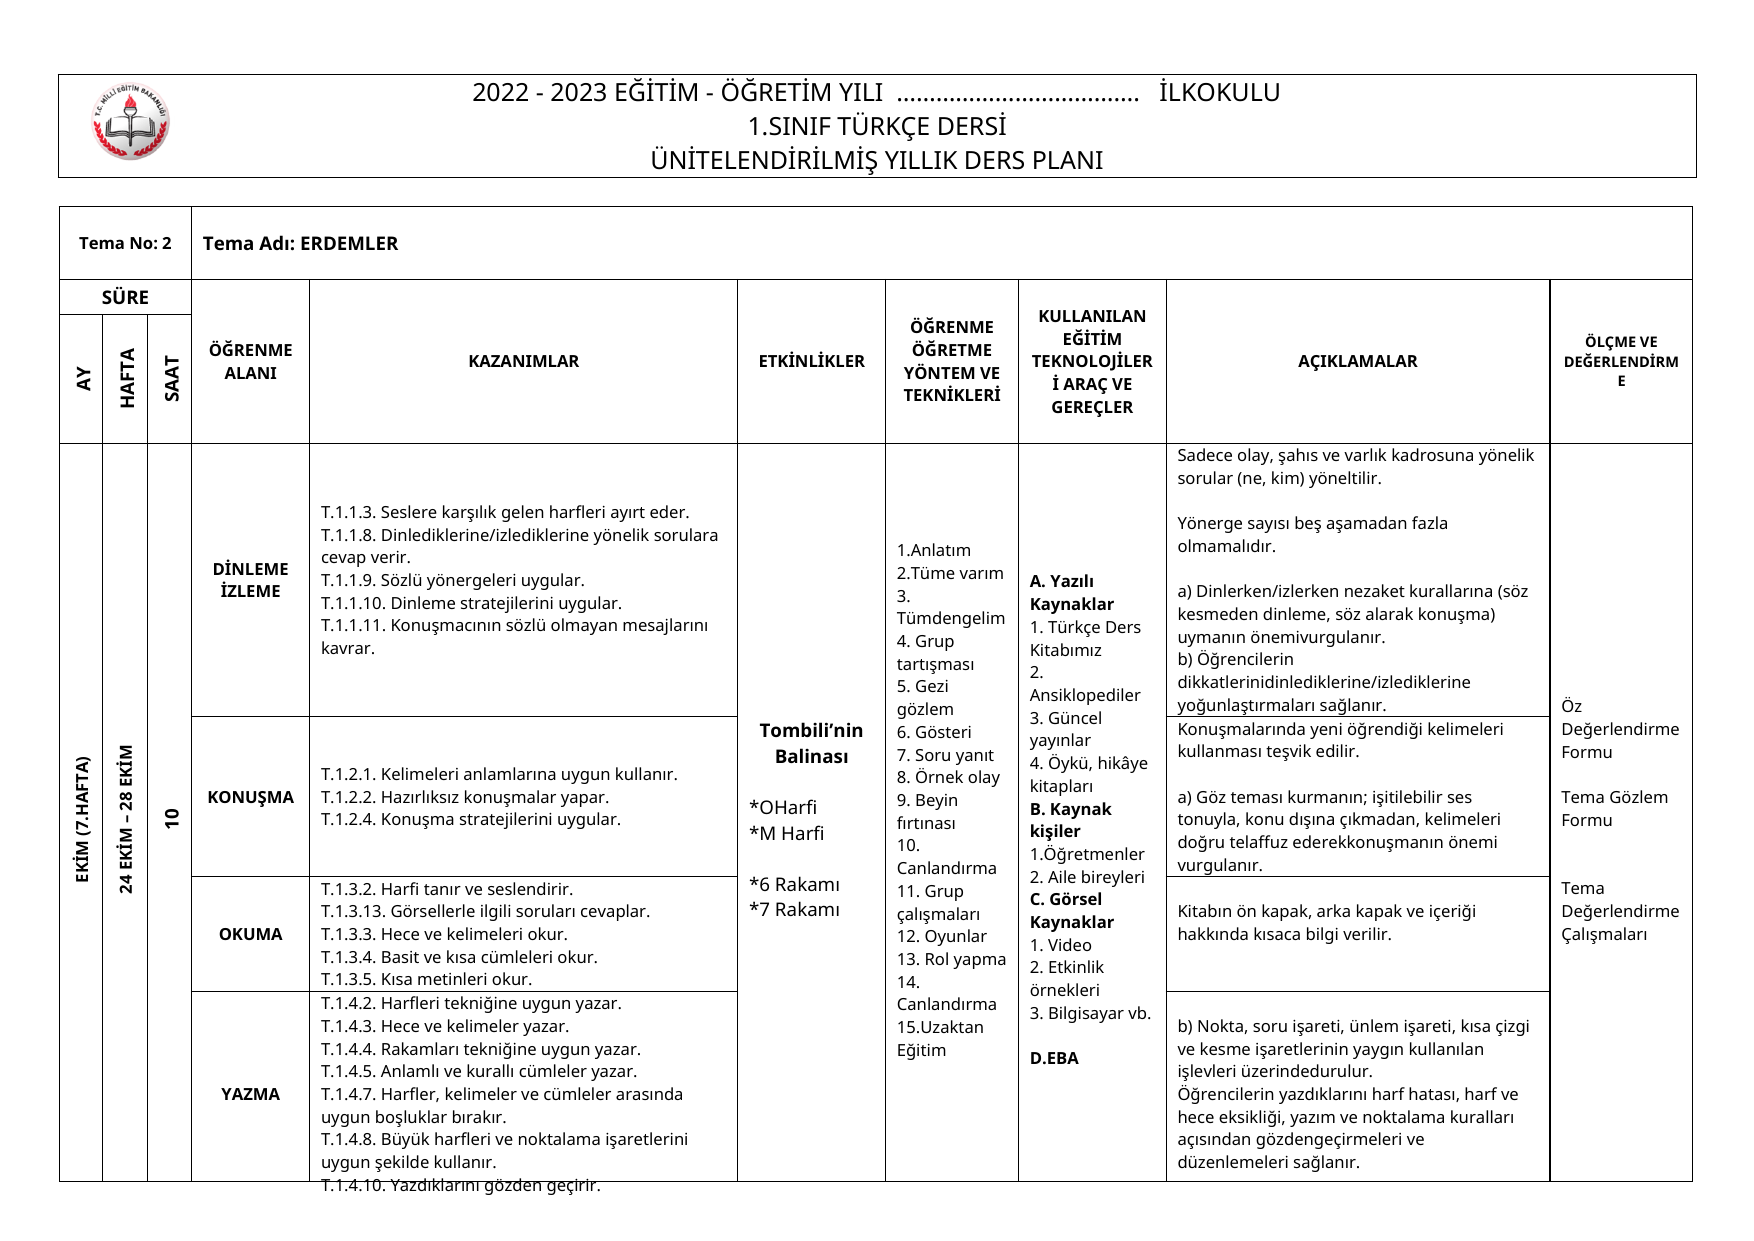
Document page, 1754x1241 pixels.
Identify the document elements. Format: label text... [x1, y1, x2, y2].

table_cell Kitabın ön kapak, arka kapak ve içeriği hakkında kısaca bilgi verilir. [1167, 877, 1549, 991]
table_header Tema No: 2 [60, 207, 191, 279]
table_cell KULLANILAN EĞİTİM TEKNOLOJİLERİ ARAÇ VE GEREÇLER [1019, 280, 1166, 443]
table_cell T.1.4.2. Harfleri tekniğine uygun yazar. T.1.4.3. Hece ve kelimeler yazar. T.1.4.4. Rakamları tekniğine uygun yazar. T.1.4.5. Anlamlı ve kurallı cümleler yazar. T.1.4.7. Harfler, kelimeler ve cümleler arasında uygun boşluklar bırakır. T.1.4.8. Büyük harfleri ve noktalama işaretlerini uygun şekilde kullanır. T.1.4.10. Yazdıklarını gözden geçirir. [310, 992, 737, 1181]
table_cell AÇIKLAMALAR [1167, 280, 1549, 443]
table_cell KAZANIMLAR [310, 280, 737, 443]
table_cell YAZMA [192, 992, 309, 1181]
table_cell Öz Değerlendirme Formu Tema Gözlem Formu Tema Değerlendirme Çalışmaları [1551, 444, 1692, 1181]
table_cell OKUMA [192, 877, 309, 991]
table_cell SÜRE [60, 280, 191, 314]
table_cell EKİM (7.HAFTA) [60, 444, 102, 1181]
table_cell ÖLÇME VE DEĞERLENDİRME [1551, 280, 1692, 443]
table_cell KONUŞMA [192, 717, 309, 876]
table_cell T.1.2.1. Kelimeleri anlamlarına uygun kullanır. T.1.2.2. Hazırlıksız konuşmalar yapar. T.1.2.4. Konuşma stratejilerini uygular. [310, 717, 737, 876]
table_cell A. Yazılı Kaynaklar 1. Türkçe Ders Kitabımız 2. Ansiklopediler 3. Güncel yayınlar 4. Öykü, hikâye kitapları B. Kaynak kişiler 1.Öğretmenler 2. Aile bireyleri C. Görsel Kaynaklar 1. Video 2. Etkinlik örnekleri 3. Bilgisayar vb. D.EBA [1019, 444, 1166, 1181]
table_cell SAAT [148, 315, 191, 443]
table_cell HAFTA [103, 315, 147, 443]
picture [85, 77, 175, 167]
table_cell T.1.3.2. Harfi tanır ve seslendirir. T.1.3.13. Görsellerle ilgili soruları cevaplar. T.1.3.3. Hece ve kelimeleri okur. T.1.3.4. Basit ve kısa cümleleri okur. T.1.3.5. Kısa metinleri okur. [310, 877, 737, 991]
table_cell AY [60, 315, 102, 443]
table_cell ÖĞRENME ALANI [192, 280, 309, 443]
table_cell Konuşmalarında yeni öğrendiği kelimeleri kullanması teşvik edilir. a) Göz teması kurmanın; işitilebilir ses tonuyla, konu dışına çıkmadan, kelimeleri doğru telaffuz ederekkonuşmanın önemi vurgulanır. [1167, 717, 1549, 876]
table_cell b) Nokta, soru işareti, ünlem işareti, kısa çizgi ve kesme işaretlerinin yaygın kullanılan işlevleri üzerindedurulur. Öğrencilerin yazdıklarını harf hatası, harf ve hece eksikliği, yazım ve noktalama kuralları açısından gözdengeçirmeleri ve düzenlemeleri sağlanır. [1167, 992, 1549, 1181]
table_cell ETKİNLİKLER [738, 280, 885, 443]
table_cell T.1.1.3. Seslere karşılık gelen harfleri ayırt eder. T.1.1.8. Dinlediklerine/izlediklerine yönelik sorulara cevap verir. T.1.1.9. Sözlü yönergeleri uygular. T.1.1.10. Dinleme stratejilerini uygular. T.1.1.11. Konuşmacının sözlü olmayan mesajlarını kavrar. [310, 444, 737, 716]
table_cell DİNLEME İZLEME [192, 444, 309, 716]
table_cell 24 EKİM – 28 EKİM [103, 444, 147, 1181]
table_cell Sadece olay, şahıs ve varlık kadrosuna yönelik sorular (ne, kim) yöneltilir. Yönerge sayısı beş aşamadan fazla olmamalıdır. a) Dinlerken/izlerken nezaket kurallarına (söz kesmeden dinleme, söz alarak konuşma) uymanın önemivurgulanır. b) Öğrencilerin dikkatlerinidinlediklerine/izlediklerine yoğunlaştırmaları sağlanır. [1167, 444, 1549, 716]
table_cell 10 [148, 444, 191, 1181]
table_cell ÖĞRENME ÖĞRETME YÖNTEM VE TEKNİKLERİ [886, 280, 1018, 443]
table_cell 1.Anlatım 2.Tüme varım 3. Tümdengelim 4. Grup tartışması 5. Gezi gözlem 6. Gösteri 7. Soru yanıt 8. Örnek olay 9. Beyin fırtınası 10. Canlandırma 11. Grup çalışmaları 12. Oyunlar 13. Rol yapma 14. Canlandırma 15.Uzaktan Eğitim [886, 444, 1018, 1181]
table_cell Tombili’nin Balinası *OHarfi *M Harfi *6 Rakamı *7 Rakamı [738, 444, 885, 1181]
table_header Tema Adı: ERDEMLER [192, 207, 1692, 279]
